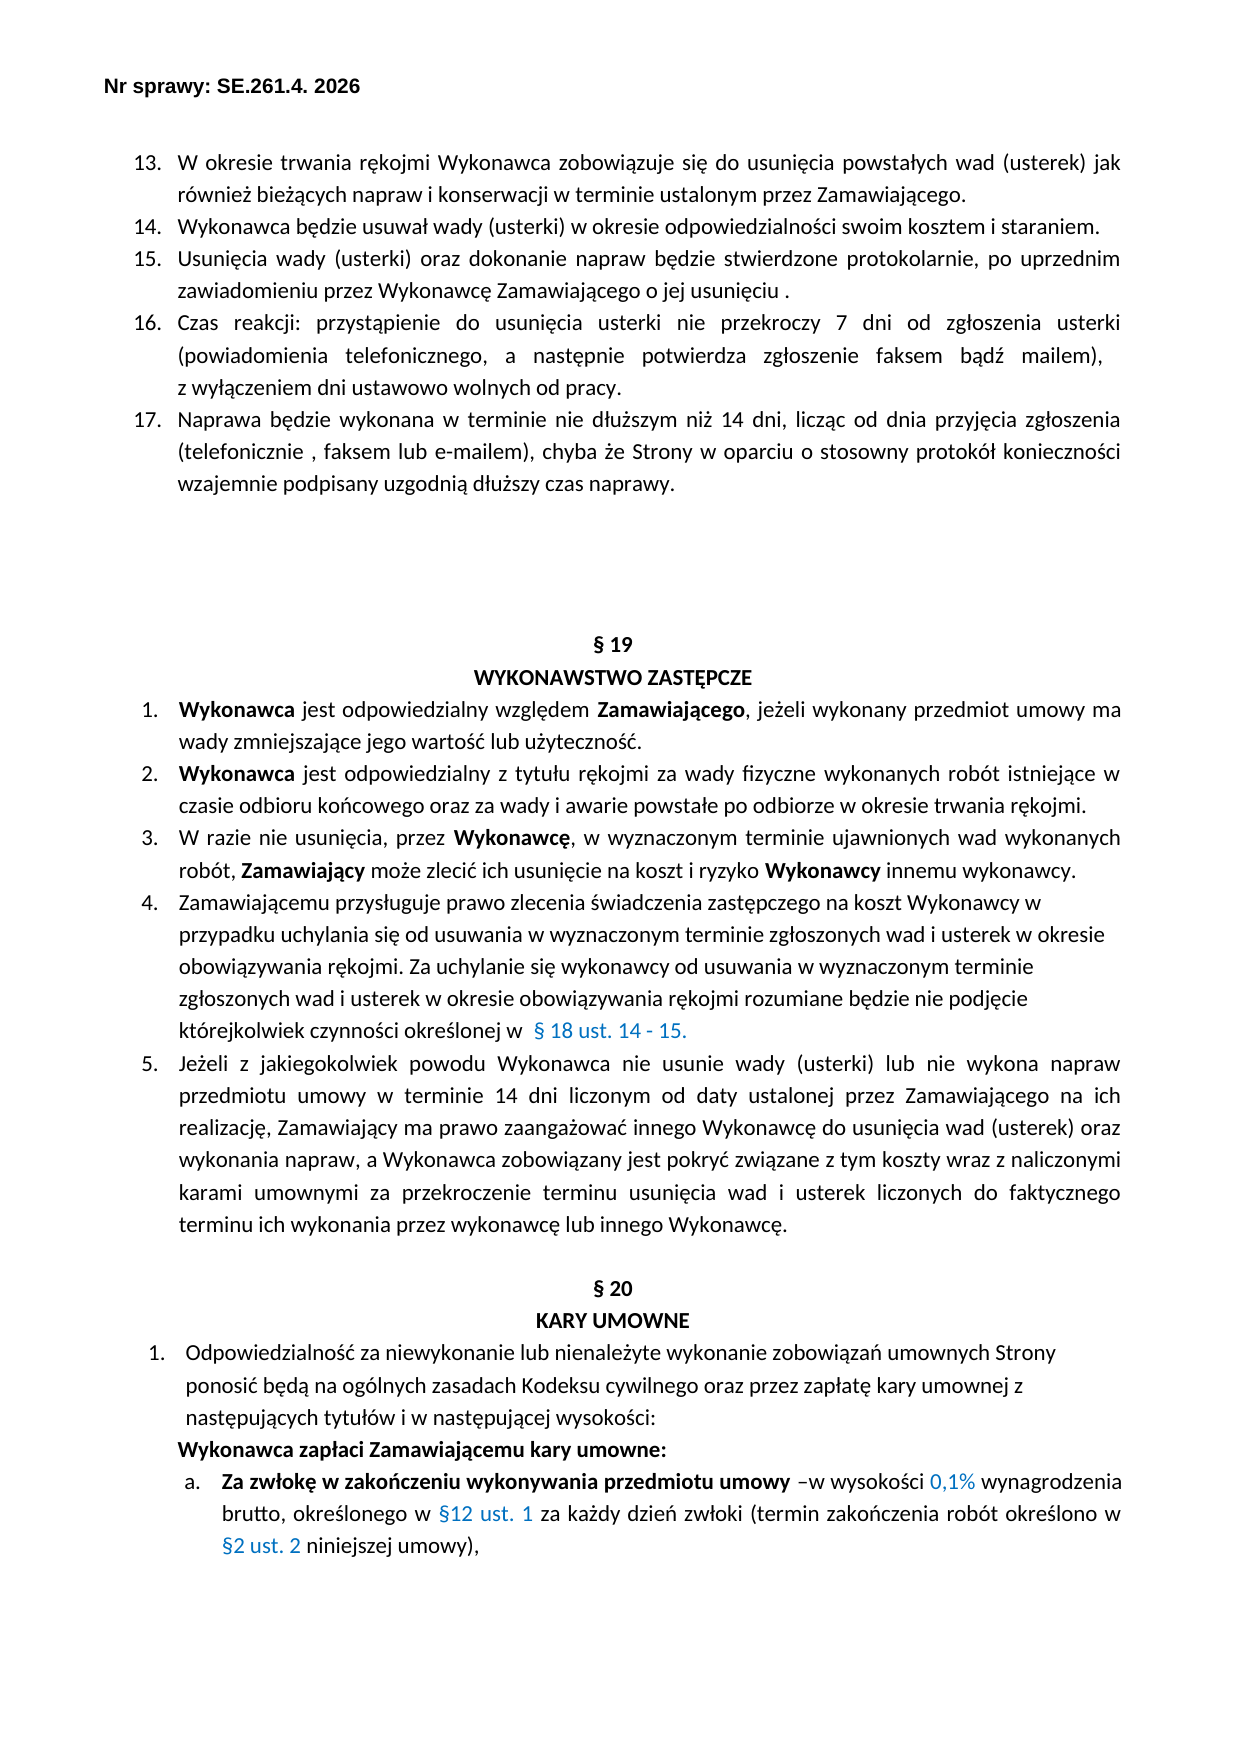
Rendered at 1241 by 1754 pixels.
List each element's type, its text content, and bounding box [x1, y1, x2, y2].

list Za zwłokę w zakończeniu wykonywania przedmiotu umowy –w wysokości 0,1% wynagrodzenia brutto, określonego w §12 ust. 1 za każdy dzień zwłoki (termin zakończenia robót określono w §2 ust. 2 niniejszej umowy), [184, 1467, 1122, 1560]
list Czas reakcji: przystąpienie do usunięcia usterki nie przekroczy 7 dni od zgłoszenia usterki (powiadomienia telefonicznego, a następnie potwierdza zgłoszenie faksem bądź mailem), z wyłączeniem dni ustawowo wolnych od pracy. [133, 308, 1122, 401]
text § 19 [103, 630, 1122, 658]
list W okresie trwania rękojmi Wykonawca zobowiązuje się do usunięcia powstałych wad (usterek) jak również bieżących napraw i konserwacji w terminie ustalonym przez Zamawiającego. [133, 148, 1122, 208]
text WYKONAWSTWO ZASTĘPCZE [103, 663, 1122, 691]
list Usunięcia wady (usterki) oraz dokonanie napraw będzie stwierdzone protokolarnie, po uprzednim zawiadomieniu przez Wykonawcę Zamawiającego o jej usunięciu . [133, 244, 1122, 304]
text Wykonawca zapłaci Zamawiającemu kary umowne: [177, 1435, 1122, 1463]
list Jeżeli z jakiegokolwiek powodu Wykonawca nie usunie wady (usterki) lub nie wykona napraw przedmiotu umowy w terminie 14 dni liczonym od daty ustalonej przez Zamawiającego na ich realizację, Zamawiający ma prawo zaangażować innego Wykonawcę do usunięcia wad (usterek) oraz wykonania napraw, a Wykonawca zobowiązany jest pokryć związane z tym koszty wraz z naliczonymi karami umownymi za przekroczenie terminu usunięcia wad i usterek liczonych do faktycznego terminu ich wykonania przez wykonawcę lub innego Wykonawcę. [141, 1049, 1122, 1238]
list Naprawa będzie wykonana w terminie nie dłuższym niż 14 dni, licząc od dnia przyjęcia zgłoszenia (telefonicznie , faksem lub e-mailem), chyba że Strony w oparciu o stosowny protokół konieczności wzajemnie podpisany uzgodnią dłuższy czas naprawy. [133, 405, 1122, 497]
list W razie nie usunięcia, przez Wykonawcę, w wyznaczonym terminie ujawnionych wad wykonanych robót, Zamawiający może zlecić ich usunięcie na koszt i ryzyko Wykonawcy innemu wykonawcy. [141, 823, 1122, 884]
list Zamawiającemu przysługuje prawo zlecenia świadczenia zastępczego na koszt Wykonawcy w przypadku uchylania się od usuwania w wyznaczonym terminie zgłoszonych wad i usterek w okresie obowiązywania rękojmi. Za uchylanie się wykonawcy od usuwania w wyznaczonym terminie zgłoszonych wad i usterek w okresie obowiązywania rękojmi rozumiane będzie nie podjęcie którejkolwiek czynności określonej w § 18 ust. 14 - 15. [141, 888, 1122, 1045]
list Wykonawca jest odpowiedzialny względem Zamawiającego, jeżeli wykonany przedmiot umowy ma wady zmniejszające jego wartość lub użyteczność. [141, 695, 1122, 755]
list Wykonawca jest odpowiedzialny z tytułu rękojmi za wady fizyczne wykonanych robót istniejące w czasie odbioru końcowego oraz za wady i awarie powstałe po odbiorze w okresie trwania rękojmi. [141, 759, 1122, 819]
text § 20 [103, 1274, 1122, 1302]
list Wykonawca będzie usuwał wady (usterki) w okresie odpowiedzialności swoim kosztem i staraniem. [133, 212, 1122, 240]
list Odpowiedzialność za niewykonanie lub nienależyte wykonanie zobowiązań umownych Strony ponosić będą na ogólnych zasadach Kodeksu cywilnego oraz przez zapłatę kary umownej z następujących tytułów i w następującej wysokości: [148, 1338, 1122, 1431]
text KARY UMOWNE [103, 1306, 1122, 1334]
